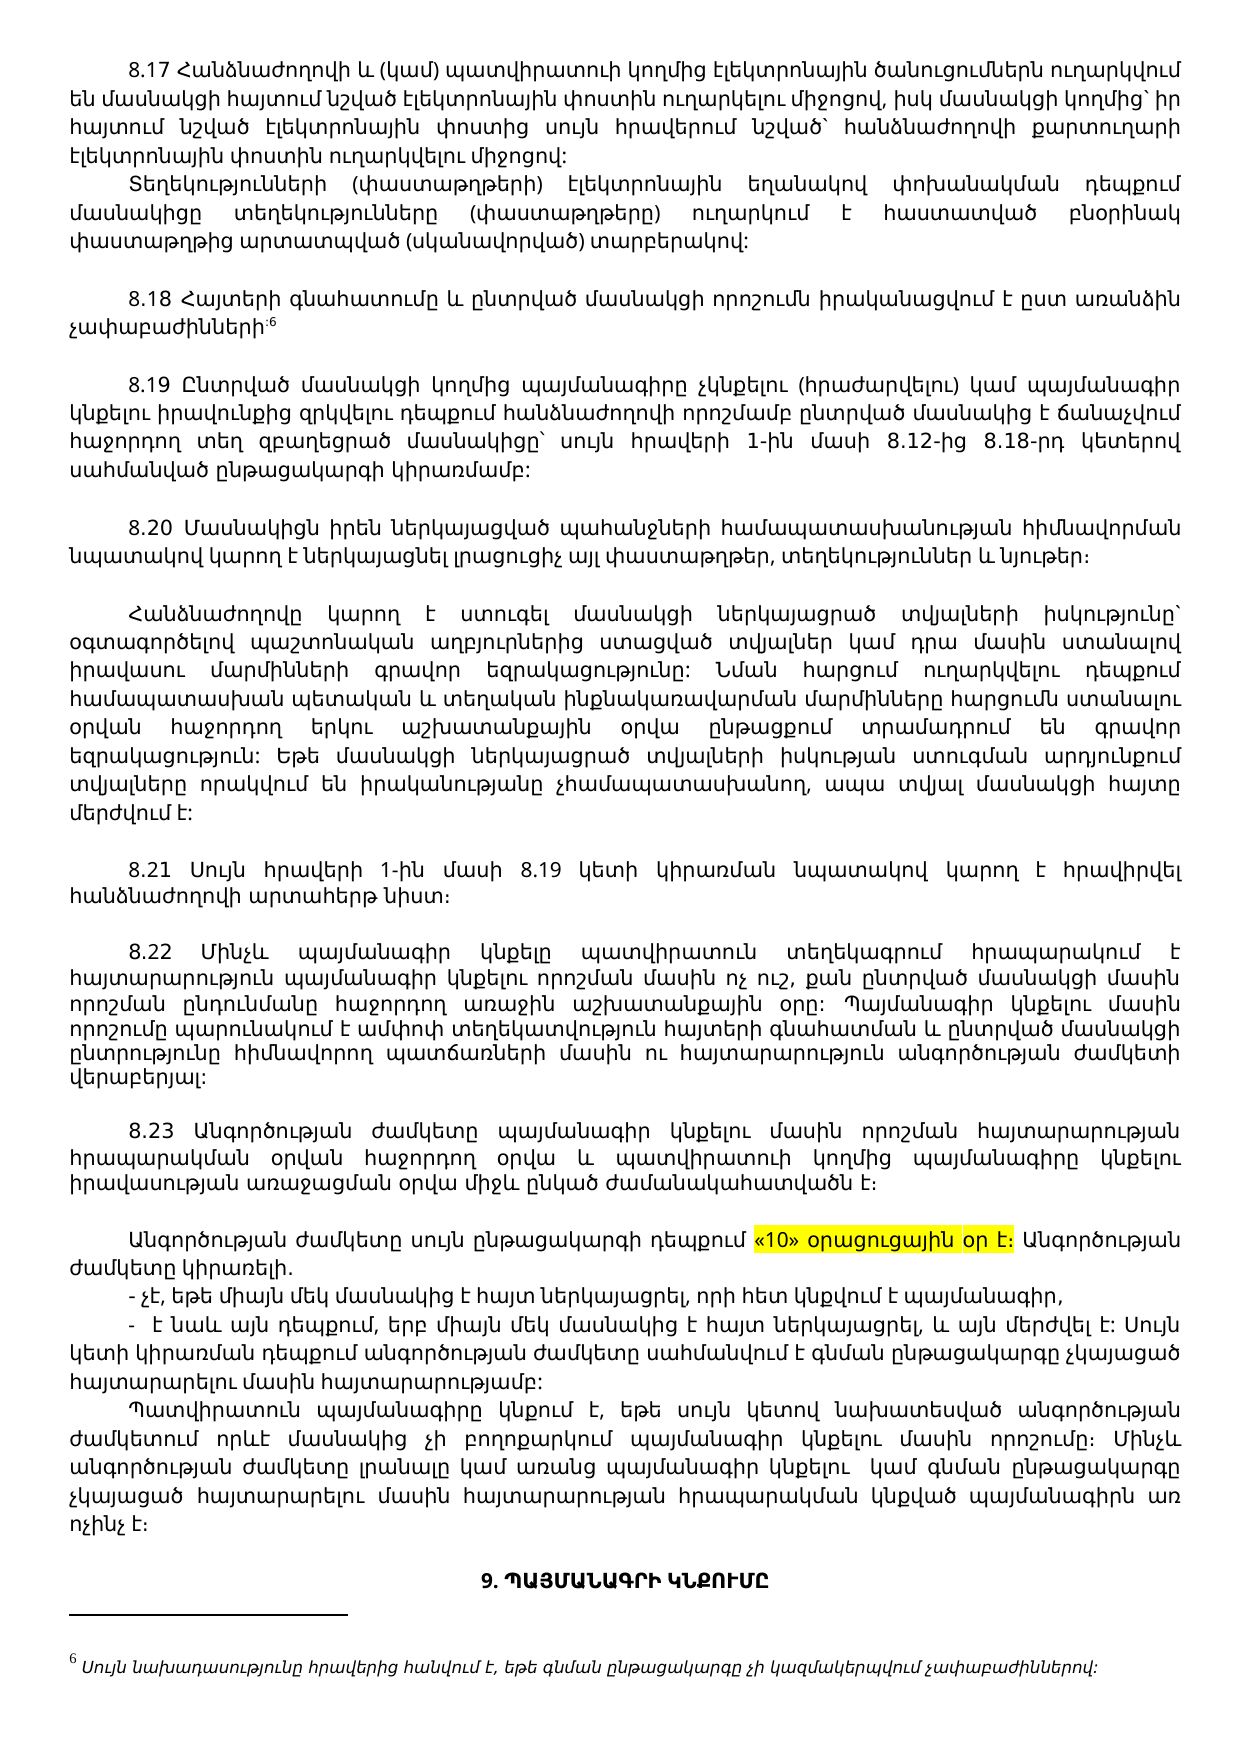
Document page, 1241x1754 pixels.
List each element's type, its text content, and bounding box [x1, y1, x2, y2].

text Հանձնաժողովը կարող է ստուգել մասնակցի ներկայացրած տվյալների իսկությունը` օգտագործելով պաշտոնական աղբյուրներից ստացված տվյալներ կամ դրա մասին ստանալով իրավասու մարմինների գրավոր եզրակացությունը: Նման հարցում ուղարկվելու դեպքում համապատասխան պետական և տեղական ինքնակառավարման մարմինները հարցումն ստանալու օրվան հաջորդող երկու աշխատանքային օրվա ընթացքում տրամադրում են գրավոր եզրակացություն: Եթե մասնակցի ներկայացրած տվյալների իսկության ստուգման արդյունքում տվյալները որակվում են իրականությանը չհամապատասխանող, ապա տվյալ մասնակցի հայտը մերժվում է: [69, 599, 1181, 826]
text 8.17 Հանձնաժողովի և (կամ) պատվիրատուի կողմից էլեկտրոնային ծանուցումներն ուղարկվում են մասնակցի հայտում նշված էլեկտրոնային փոստին ուղարկելու միջոցով, իսկ մասնակցի կողմից` իր հայտում նշված էլեկտրոնային փոստից սույն հրավերում նշված` հանձնաժողովի քարտուղարի էլեկտրոնային փոստին ուղարկվելու միջոցով: [69, 56, 1181, 169]
text 8.22 Մինչև պայմանագիր կնքելը պատվիրատուն տեղեկագրում հրապարակում է հայտարարություն պայմանագիր կնքելու որոշման մասին ոչ ուշ, քան ընտրված մասնակցի մասին որոշման ընդունմանը հաջորդող առաջին աշխատանքային օրը: Պայմանագիր կնքելու մասին որոշումը պարունակում է ամփոփ տեղեկատվություն հայտերի գնահատման և ընտրված մասնակցի ընտրությունը հիմնավորող պատճառների մասին ու հայտարարություն անգործության ժամկետի վերաբերյալ: [69, 937, 1181, 1089]
text 8.21 Սույն հրավերի 1-ին մասի 8.19 կետի կիրառման նպատակով կարող է հրավիրվել հանձնաժողովի արտահերթ նիստ։ [69, 855, 1181, 908]
text Անգործության ժամկետը սույն ընթացակարգի դեպքում «10» օրացուցային օր է։ Անգործության ժամկետը կիրառելի. [69, 1225, 1181, 1282]
text 8.18 Հայտերի գնահատումը և ընտրված մասնակցի որոշումն իրականացվում է ըստ առանձին չափաբաժինների: [69, 284, 1181, 341]
text 8.19 Ընտրված մասնակցի կողմից պայմանագիրը չկնքելու (հրաժարվելու) կամ պայմանագիր կնքելու իրավունքից զրկվելու դեպքում հանձնաժողովի որոշմամբ ընտրված մասնակից է ճանաչվում հաջորդող տեղ զբաղեցրած մասնակիցը՝ սույն հրավերի 1-ին մասի 8.12-ից 8.18-րդ կետերով սահմանված ընթացակարգի կիրառմամբ: [69, 370, 1181, 483]
text 8.20 Մասնակիցն իրեն ներկայացված պահանջների համապատասխանության հիմնավորման նպատակով կարող է ներկայացնել լրացուցիչ այլ փաստաթղթեր, տեղեկություններ և նյութեր։ [69, 513, 1181, 569]
text Տեղեկությունների (փաստաթղթերի) էլեկտրոնային եղանակով փոխանակման դեպքում մասնակիցը տեղեկությունները (փաստաթղթերը) ուղարկում է հաստատված բնօրինակ փաստաթղթից արտատպված (սկանավորված) տարբերակով: [69, 169, 1181, 254]
text 9. ՊԱՅՄԱՆԱԳՐԻ ԿՆՔՈՒՄԸ [69, 1566, 1181, 1594]
text - չէ, եթե միայն մեկ մասնակից է հայտ ներկայացրել, որի հետ կնքվում է պայմանագիր, [69, 1282, 1181, 1310]
text 8.23 Անգործության ժամկետը պայմանագիր կնքելու մասին որոշման հայտարարության հրապարակման օրվան հաջորդող օրվա և պատվիրատուի կողմից պայմանագիրը կնքելու իրավասության առաջացման օրվա միջև ընկած ժամանակահատվածն է։ [69, 1119, 1181, 1196]
text - է նաև այն դեպքում, երբ միայն մեկ մասնակից է հայտ ներկայացրել, և այն մերժվել է: Սույն կետի կիրառման դեպքում անգործության ժամկետը սահմանվում է գնման ընթացակարգը չկայացած հայտարարելու մասին հայտարարությամբ: [69, 1310, 1181, 1395]
text Պատվիրատուն պայմանագիրը կնքում է, եթե սույն կետով նախատեսված անգործության ժամկետում որևէ մասնակից չի բողոքարկում պայմանագիր կնքելու մասին որոշումը։ Մինչև անգործության ժամկետը լրանալը կամ առանց պայմանագիր կնքելու կամ գնման ընթացակարգը չկայացած հայտարարելու մասին հայտարարության հրապարակման կնքված պայմանագիրն առ ոչինչ է։ [69, 1395, 1181, 1538]
